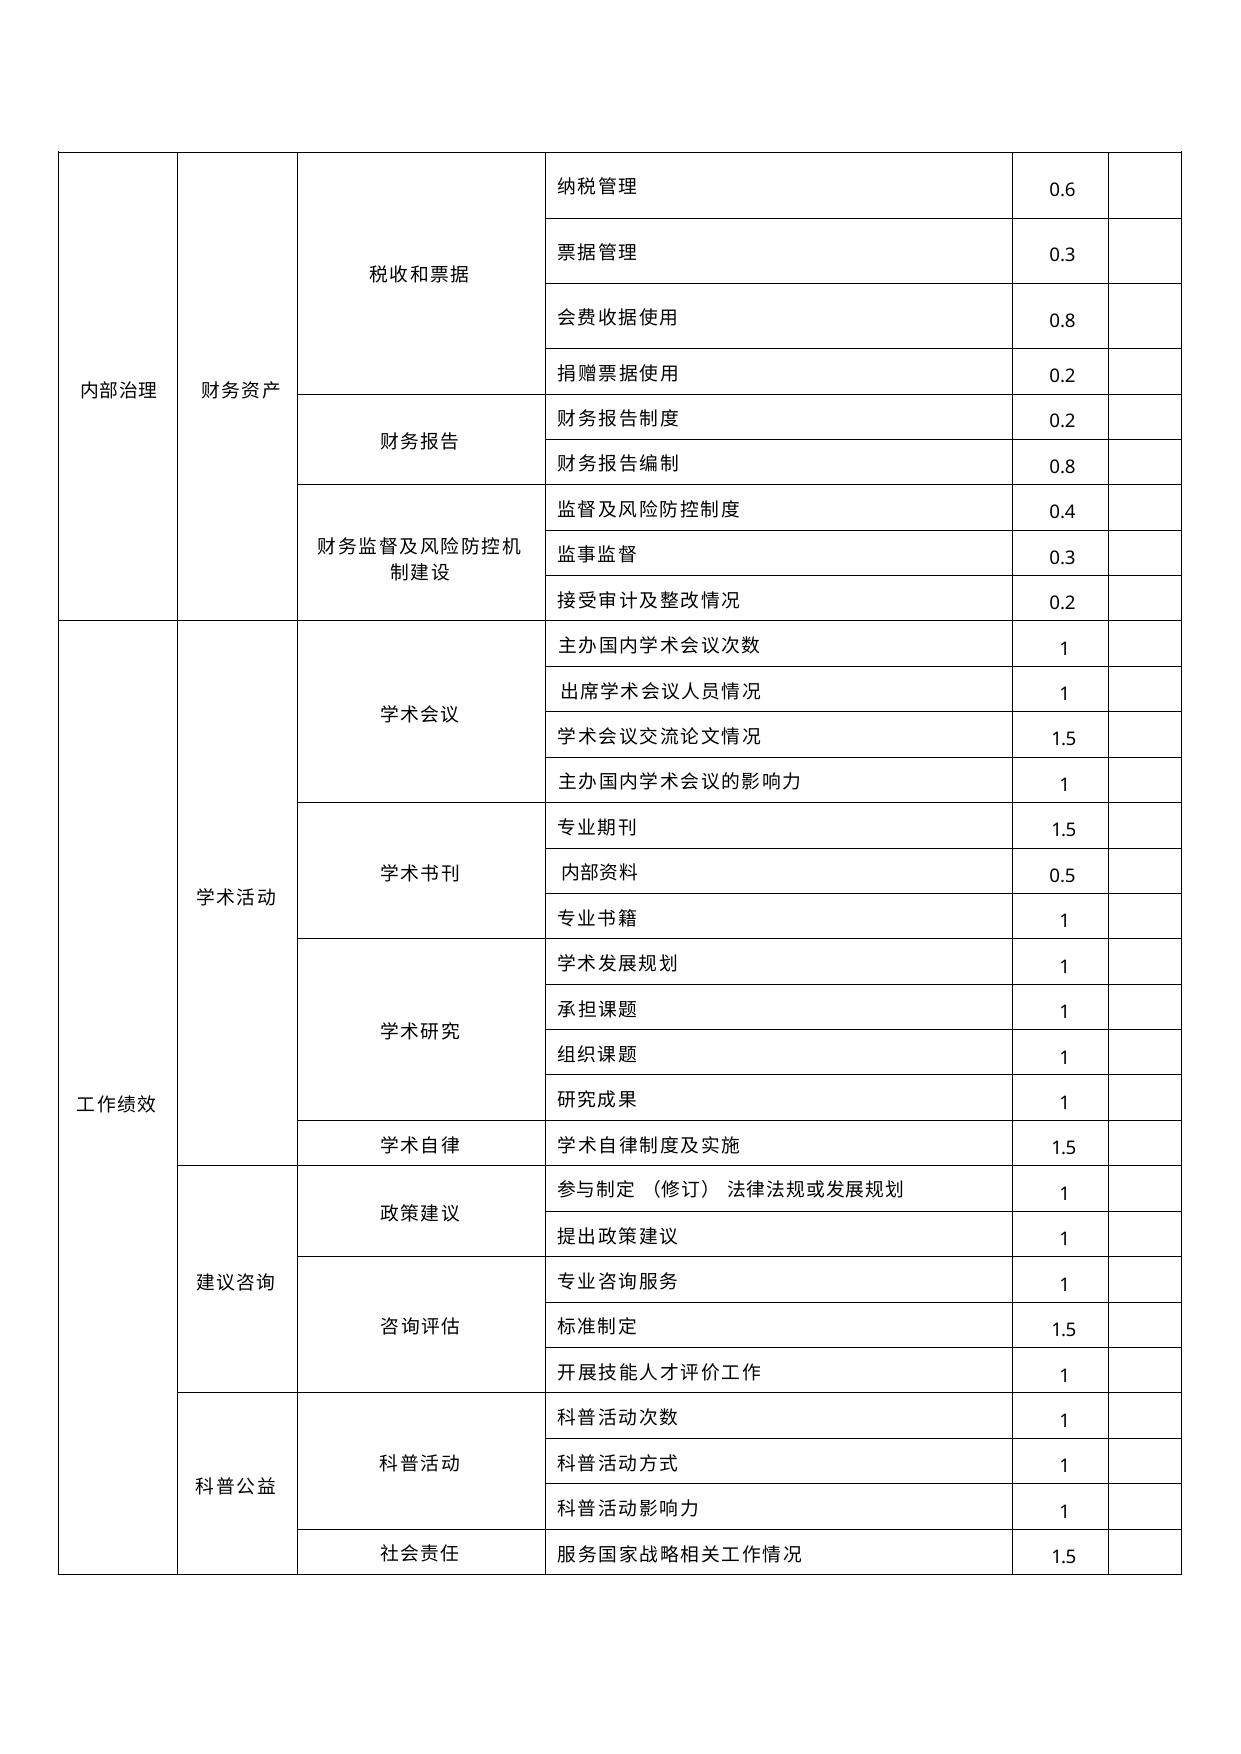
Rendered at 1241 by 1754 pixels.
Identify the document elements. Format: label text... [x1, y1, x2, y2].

table_cell 专业期刊 [546, 803, 1012, 847]
table_cell 1.5 [1013, 1530, 1108, 1574]
table_cell [1109, 1257, 1181, 1301]
table_cell [1109, 1530, 1181, 1574]
table_header 0.6 [1013, 153, 1108, 218]
table_cell 1 [1013, 1075, 1108, 1120]
table_cell 1 [1013, 939, 1108, 983]
table_cell 工作绩效 [59, 621, 177, 1574]
table_cell 1.5 [1013, 1121, 1108, 1165]
table_cell 主办国内学术会议次数 [546, 621, 1012, 666]
table_cell 提出政策建议 [546, 1212, 1012, 1256]
table_cell [1109, 219, 1181, 283]
table_cell [1109, 1393, 1181, 1438]
table_cell [1109, 1303, 1181, 1347]
table_cell 学术会议 [298, 621, 545, 802]
table_cell [1109, 395, 1181, 439]
table_cell 监督及风险防控制度 [546, 485, 1012, 530]
table_cell 研究成果 [546, 1075, 1012, 1120]
table_cell 接受审计及整改情况 [546, 576, 1012, 620]
table_cell [1109, 284, 1181, 348]
table_cell 1.5 [1013, 803, 1108, 847]
table_cell 1 [1013, 667, 1108, 711]
table_cell 1 [1013, 1393, 1108, 1438]
table_cell [1109, 1121, 1181, 1165]
table_cell [1109, 576, 1181, 620]
table_cell 财务报告编制 [546, 440, 1012, 484]
table_cell 0.5 [1013, 849, 1108, 893]
table_cell 组织课题 [546, 1030, 1012, 1074]
table_cell 出席学术会议人员情况 [546, 667, 1012, 711]
table_cell 科普活动影响力 [546, 1484, 1012, 1528]
table_cell 学术会议交流论文情况 [546, 712, 1012, 757]
table_cell 咨询评估 [298, 1257, 545, 1392]
table_cell 1 [1013, 1166, 1108, 1211]
table_cell 0.8 [1013, 284, 1108, 348]
table_cell 0.2 [1013, 395, 1108, 439]
table_header 财务资产 [178, 153, 297, 620]
table_header 纳税管理 [546, 153, 1012, 218]
table_cell 1 [1013, 1030, 1108, 1074]
table_cell 财务报告 [298, 395, 545, 484]
table_cell 学术自律 [298, 1121, 545, 1165]
table_header [1109, 153, 1181, 218]
table_cell 0.3 [1013, 531, 1108, 575]
table_cell [1109, 985, 1181, 1029]
table_cell [1109, 712, 1181, 757]
table_cell [1109, 1166, 1181, 1211]
table_cell 科普活动方式 [546, 1439, 1012, 1483]
table_cell 会费收据使用 [546, 284, 1012, 348]
table_cell [1109, 1212, 1181, 1256]
table_cell 0.2 [1013, 349, 1108, 393]
table_cell 社会责任 [298, 1530, 545, 1574]
table_cell [1109, 1439, 1181, 1483]
table_cell 服务国家战略相关工作情况 [546, 1530, 1012, 1574]
table_cell 0.3 [1013, 219, 1108, 283]
table_cell 政策建议 [298, 1166, 545, 1256]
table_cell 专业书籍 [546, 894, 1012, 938]
table_cell [1109, 1075, 1181, 1120]
table_cell [1109, 485, 1181, 530]
table_cell 学术研究 [298, 939, 545, 1120]
table_cell 财务监督及风险防控机 制建设 [298, 485, 545, 620]
table_cell 1 [1013, 758, 1108, 802]
table_cell [1109, 803, 1181, 847]
table_cell 建议咨询 [178, 1166, 297, 1392]
table_cell 学术发展规划 [546, 939, 1012, 983]
table_cell 0.2 [1013, 576, 1108, 620]
table_cell [1109, 349, 1181, 393]
table_cell 1.5 [1013, 1303, 1108, 1347]
table_cell 1 [1013, 894, 1108, 938]
table_cell 标准制定 [546, 1303, 1012, 1347]
table_cell [1109, 621, 1181, 666]
table_cell [1109, 939, 1181, 983]
table_cell 1 [1013, 1212, 1108, 1256]
table_cell 开展技能人才评价工作 [546, 1348, 1012, 1392]
table_cell 监事监督 [546, 531, 1012, 575]
table_cell [1109, 667, 1181, 711]
table_cell [1109, 1348, 1181, 1392]
table_cell 票据管理 [546, 219, 1012, 283]
table_cell 科普活动 [298, 1393, 545, 1528]
table_cell 主办国内学术会议的影响力 [546, 758, 1012, 802]
table_cell 学术活动 [178, 621, 297, 1165]
table_cell [1109, 758, 1181, 802]
table_cell 捐赠票据使用 [546, 349, 1012, 393]
table_cell [1109, 1030, 1181, 1074]
table_cell 0.8 [1013, 440, 1108, 484]
table_cell [1109, 894, 1181, 938]
table_cell 0.4 [1013, 485, 1108, 530]
table_cell 1 [1013, 985, 1108, 1029]
table_cell 1 [1013, 1257, 1108, 1301]
table_cell 学术书刊 [298, 803, 545, 938]
table_cell 财务报告制度 [546, 395, 1012, 439]
table_cell [1109, 531, 1181, 575]
table_cell [1109, 849, 1181, 893]
table_cell 科普公益 [178, 1393, 297, 1574]
table_cell 科普活动次数 [546, 1393, 1012, 1438]
table_header 税收和票据 [298, 153, 545, 393]
table_cell 内部资料 [546, 849, 1012, 893]
table_cell 1 [1013, 1439, 1108, 1483]
table_cell 专业咨询服务 [546, 1257, 1012, 1301]
table_cell 1 [1013, 1484, 1108, 1528]
table_header 内部治理 [59, 153, 177, 620]
table_cell [1109, 440, 1181, 484]
table_cell 学术自律制度及实施 [546, 1121, 1012, 1165]
table_cell 1 [1013, 1348, 1108, 1392]
table_cell [1109, 1484, 1181, 1528]
table_cell 1 [1013, 621, 1108, 666]
table_cell 参与制定 （修订） 法律法规或发展规划 [546, 1166, 1012, 1211]
table_cell 1.5 [1013, 712, 1108, 757]
table_cell 承担课题 [546, 985, 1012, 1029]
